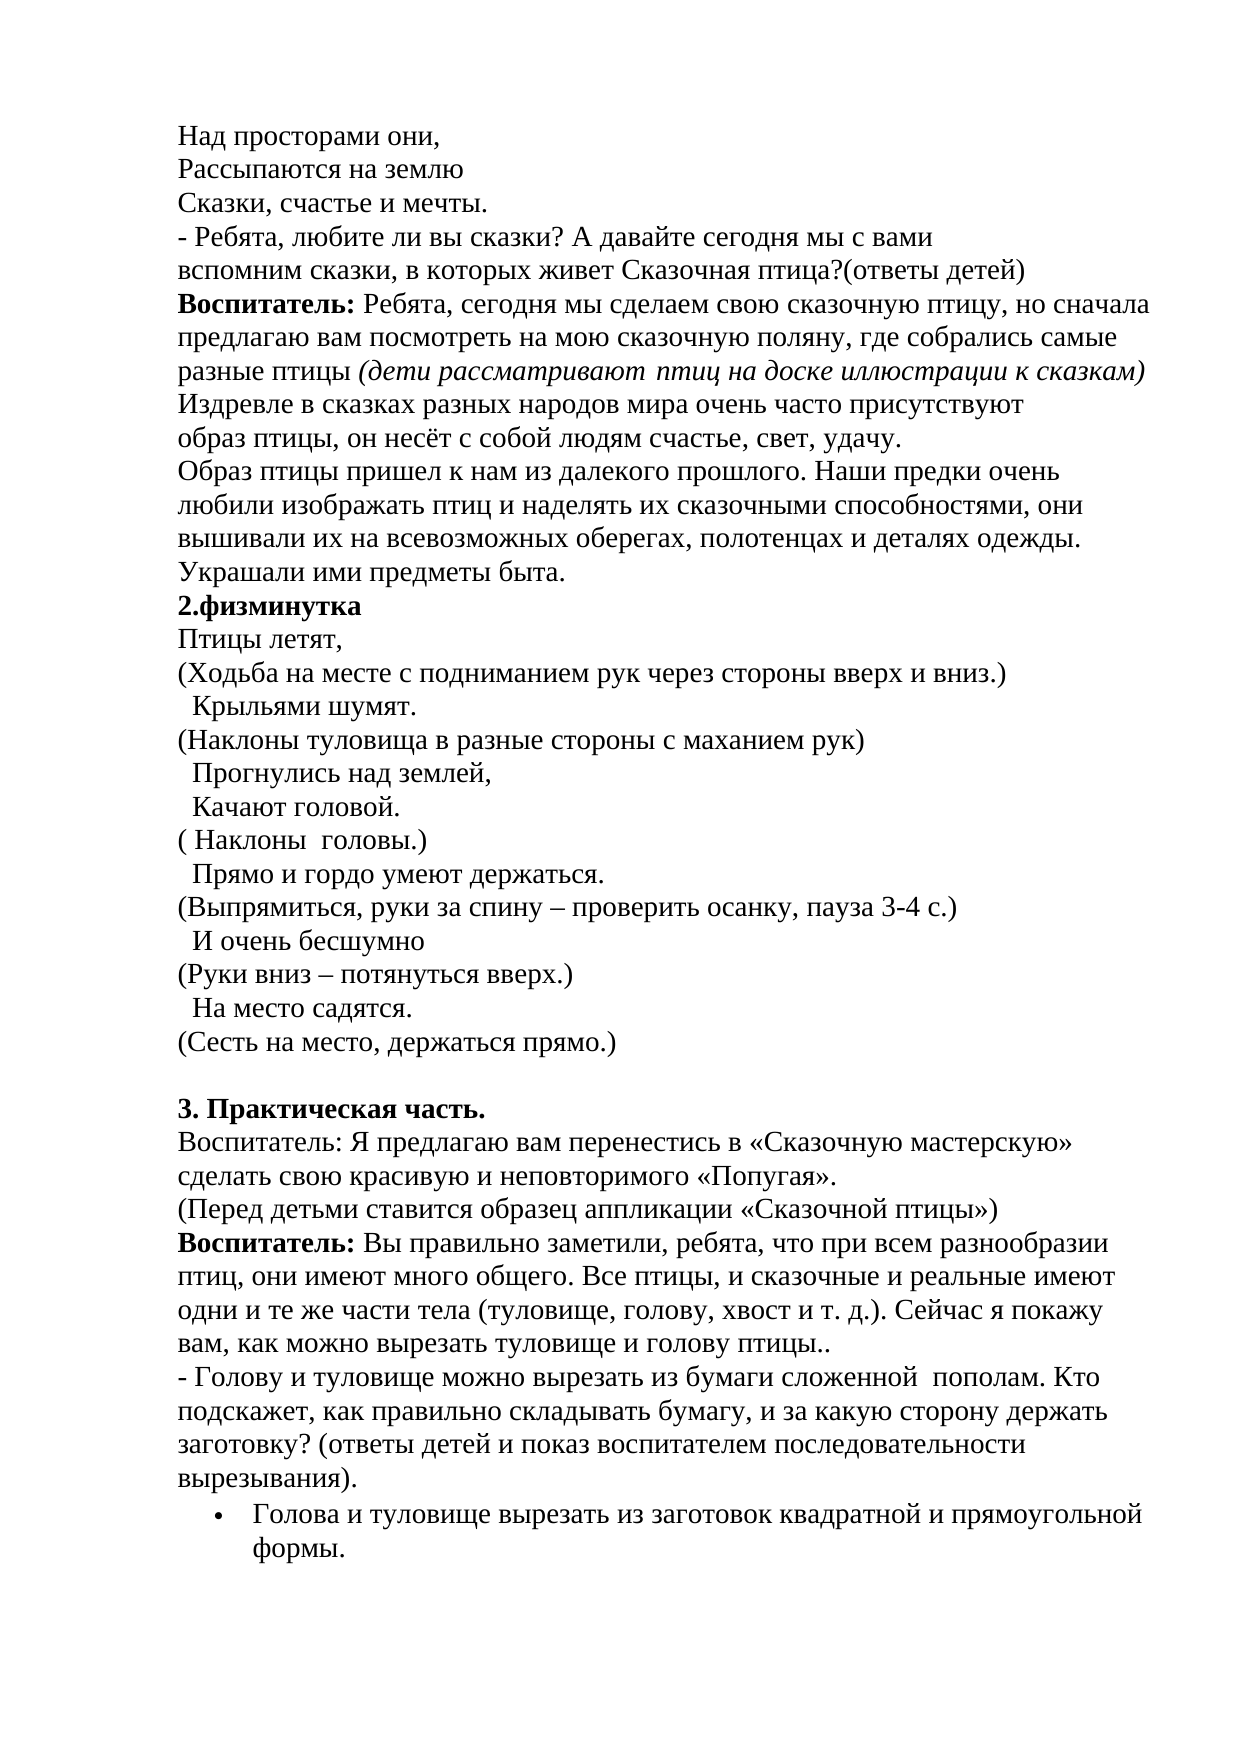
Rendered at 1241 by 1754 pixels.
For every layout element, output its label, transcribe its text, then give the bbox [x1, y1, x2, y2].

text Издревле в сказках разных народов мира очень часто присутствуют образ птицы, он несёт с собой людям счастье, свет, удачу. [177, 386, 1152, 453]
text - Ребята, любите ли вы сказки? А давайте сегодня мы с вами вспомним сказки, в которых живет Сказочная птица?(ответы детей) [177, 219, 1152, 286]
text (Сесть на место, держаться прямо.) [177, 1024, 1152, 1057]
text И очень бесшумно [177, 923, 1152, 957]
text Над просторами они, [177, 118, 1152, 152]
text Воспитатель: Вы правильно заметили, ребята, что при всем разнообразии птиц, они имеют много общего. Все птицы, и сказочные и реальные имеют одни и те же части тела (туловище, голову, хвост и т. д.). Сейчас я покажу вам, как можно вырезать туловище и голову птицы.. [177, 1225, 1152, 1359]
text Прогнулись над землей, [177, 755, 1152, 789]
text (Выпрямиться, руки за спину – проверить осанку, пауза 3-4 с.) [177, 889, 1152, 923]
text Птицы летят, [177, 621, 1152, 655]
text На место садятся. [177, 990, 1152, 1024]
text Качают головой. [177, 789, 1152, 822]
text 2.физминутка [177, 588, 1152, 621]
text Сказки, счастье и мечты. [177, 185, 1152, 219]
text 3. Практическая часть. [177, 1057, 1152, 1124]
text (Руки вниз – потянуться вверх.) [177, 957, 1152, 990]
text Рассыпаются на землю [177, 152, 1152, 185]
text Образ птицы пришел к нам из далекого прошлого. Наши предки очень любили изображать птиц и наделять их сказочными способностями, они вышивали их на всевозможных оберегах, полотенцах и деталях одежды. Украшали ими предметы быта. [177, 453, 1152, 588]
text ( Наклоны головы.) [177, 822, 1152, 856]
text (Перед детьми ставится образец аппликации «Сказочной птицы») [177, 1191, 1152, 1225]
list Голова и туловище вырезать из заготовок квадратной и прямоугольной формы. [215, 1496, 1152, 1563]
text (Наклоны туловища в разные стороны с маханием рук) [177, 722, 1152, 755]
text Воспитатель: Я предлагаю вам перенестись в «Сказочную мастерскую» сделать свою красивую и неповторимого «Попугая». [177, 1124, 1152, 1191]
text - Голову и туловище можно вырезать из бумаги сложенной пополам. Кто подскажет, как правильно складывать бумагу, и за какую сторону держать заготовку? (ответы детей и показ воспитателем последовательности вырезывания). [177, 1359, 1152, 1493]
text Прямо и гордо умеют держаться. [177, 856, 1152, 889]
text (Ходьба на месте с подниманием рук через стороны вверх и вниз.) [177, 655, 1152, 688]
text Крыльями шумят. [177, 688, 1152, 722]
text Воспитатель: Ребята, сегодня мы сделаем свою сказочную птицу, но сначала предлагаю вам посмотреть на мою сказочную поляну, где собрались самые разные птицы (дети рассматривают птиц на доске иллюстрации к сказкам) [177, 286, 1152, 386]
